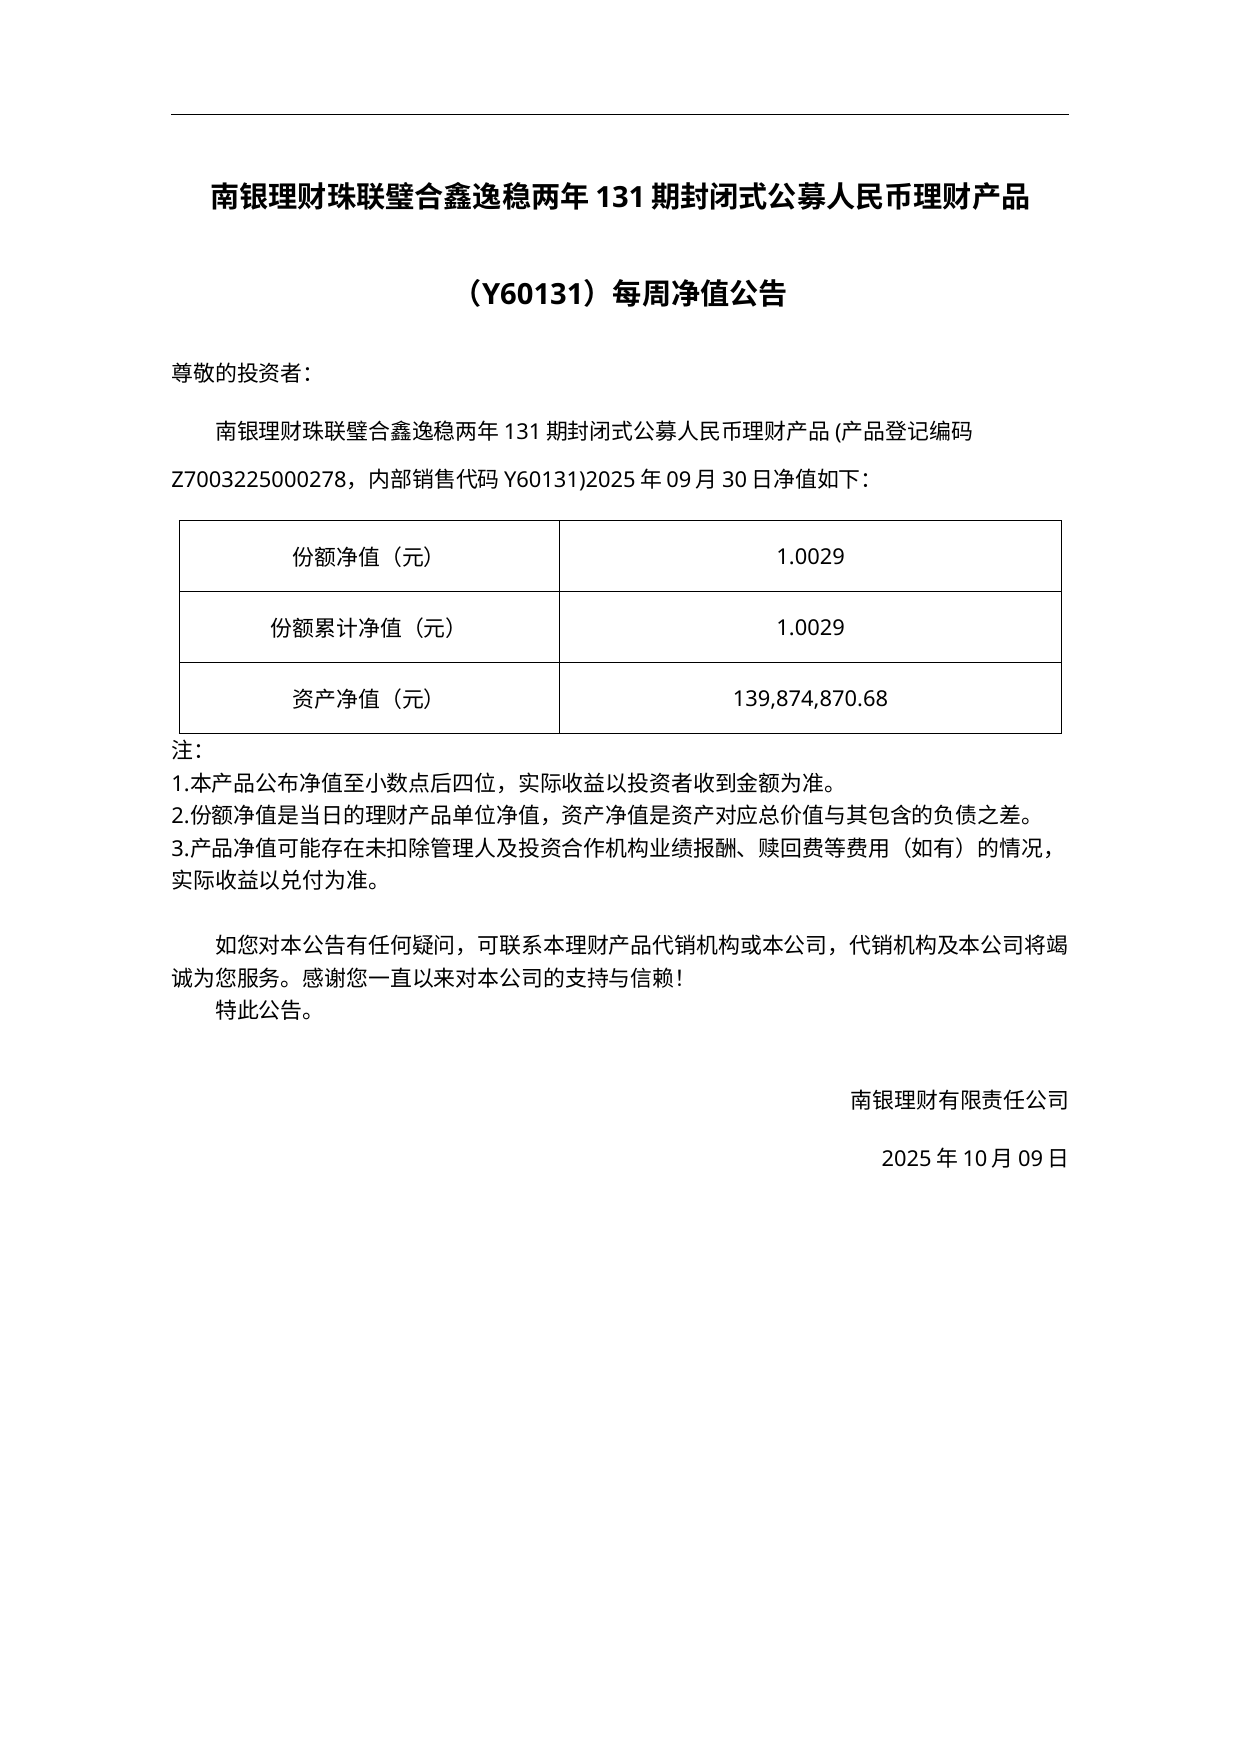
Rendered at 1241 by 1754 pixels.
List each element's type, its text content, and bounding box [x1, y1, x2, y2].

text 南银理财珠联璧合鑫逸稳两年131期封闭式公募人民币理财产品（Y60131）每周净值公告 [171, 162, 1069, 324]
text 注： [171, 733, 1069, 765]
text 南银理财有限责任公司 [171, 1082, 1069, 1115]
table_cell 139,874,870.68 [560, 663, 1061, 733]
table_cell 份额累计净值（元） [180, 592, 559, 662]
text 2.份额净值是当日的理财产品单位净值，资产净值是资产对应总价值与其包含的负债之差。 [171, 798, 1069, 830]
text 3.产品净值可能存在未扣除管理人及投资合作机构业绩报酬、赎回费等费用（如有）的情况，实际收益以兑付为准。 [171, 830, 1069, 895]
table_header 份额净值（元） [180, 521, 559, 591]
table_cell 资产净值（元） [180, 663, 559, 733]
text 特此公告。 [171, 993, 1069, 1025]
text 2025年10月09日 [171, 1140, 1069, 1173]
text 尊敬的投资者： [171, 355, 1069, 388]
table_cell 1.0029 [560, 592, 1061, 662]
text 南银理财珠联璧合鑫逸稳两年131期封闭式公募人民币理财产品 (产品登记编码Z7003225000278，内部销售代码Y60131)2025年09月30日净值如下： [171, 413, 1069, 494]
text 1.本产品公布净值至小数点后四位，实际收益以投资者收到金额为准。 [171, 765, 1069, 798]
text 如您对本公告有任何疑问，可联系本理财产品代销机构或本公司，代销机构及本公司将竭诚为您服务。感谢您一直以来对本公司的支持与信赖！ [171, 928, 1069, 993]
table_header 1.0029 [560, 521, 1061, 591]
